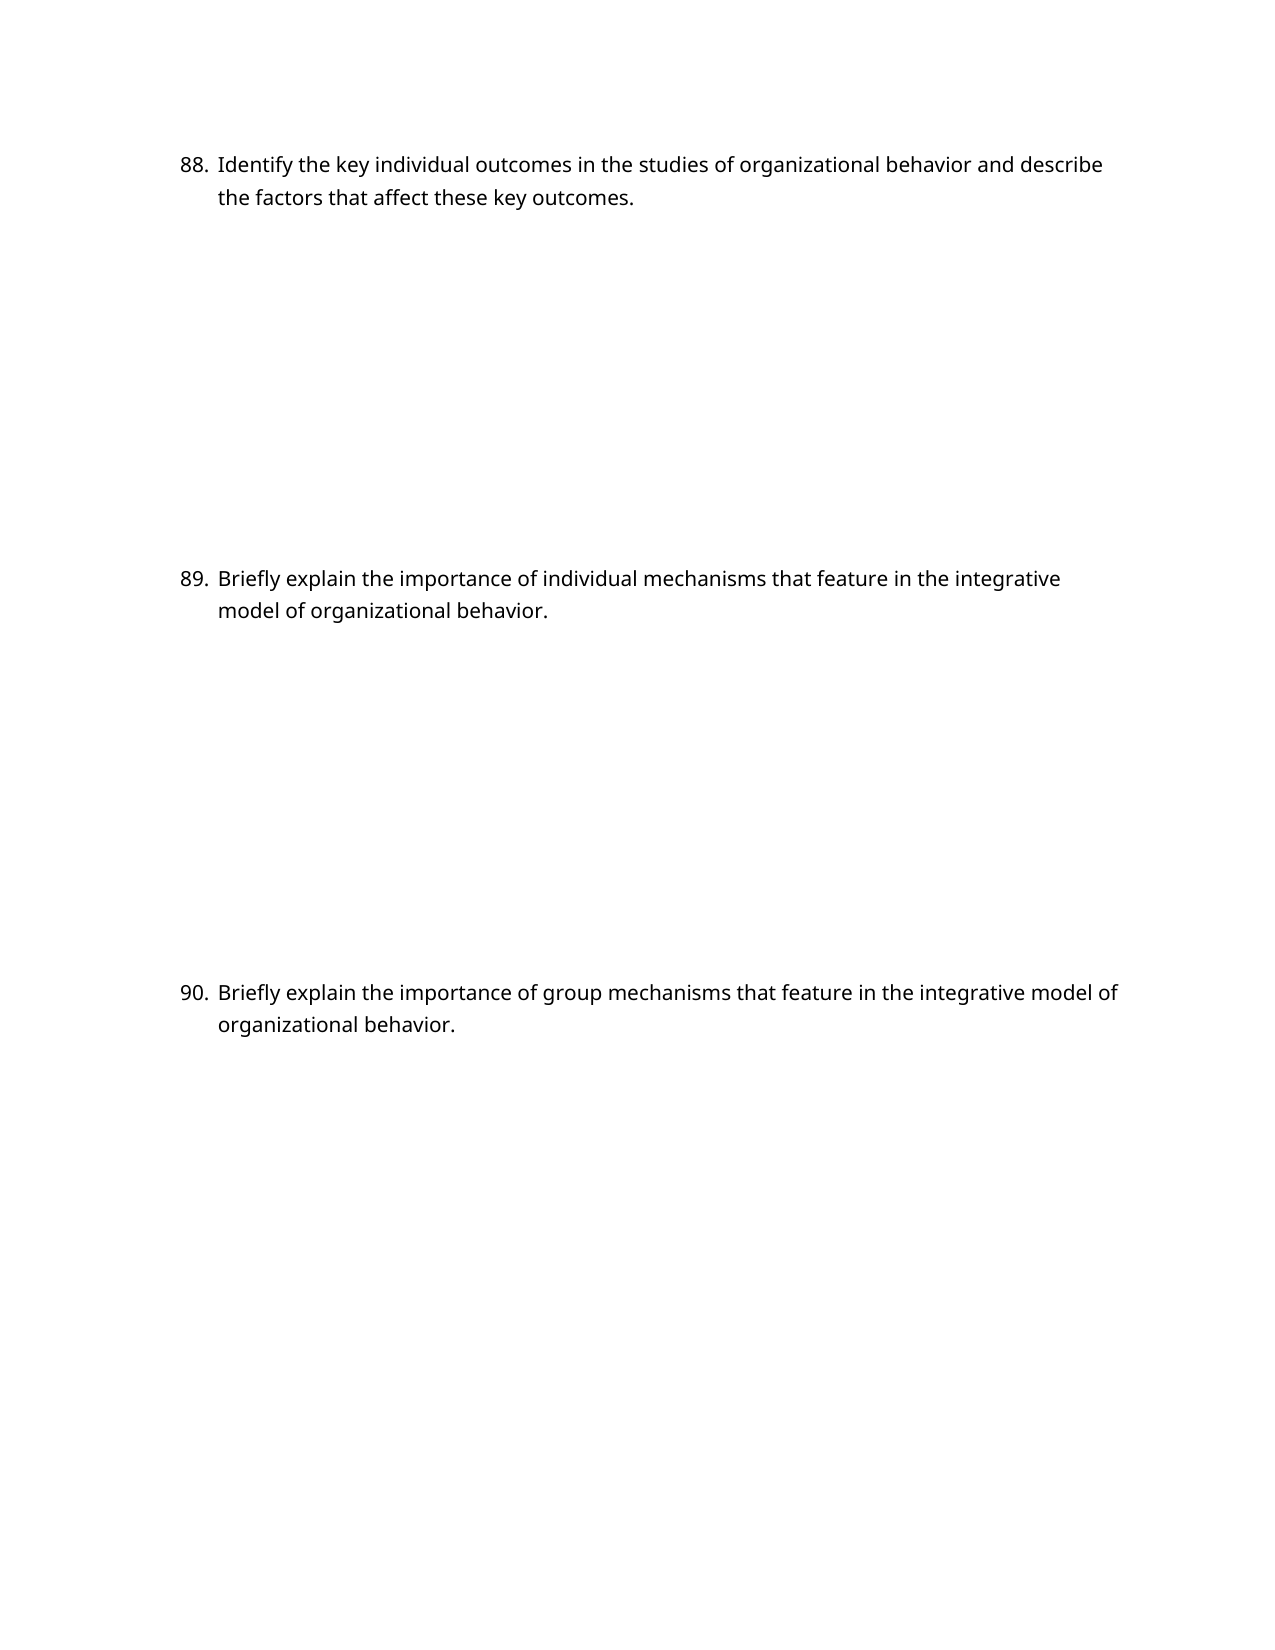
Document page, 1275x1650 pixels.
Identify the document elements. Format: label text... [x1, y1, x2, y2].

table_header 89. [180, 564, 218, 948]
table_header Identify the key individual outcomes in the studies of organizational behavior and describe the factors that affect these key outcomes. [218, 150, 1125, 534]
table_header 88. [180, 150, 218, 534]
table_header Briefly explain the importance of individual mechanisms that feature in the integrative model of organizational behavior. [218, 564, 1125, 948]
table_header Briefly explain the importance of group mechanisms that feature in the integrative model of organizational behavior. [218, 978, 1125, 1362]
table_header 90. [180, 978, 218, 1362]
